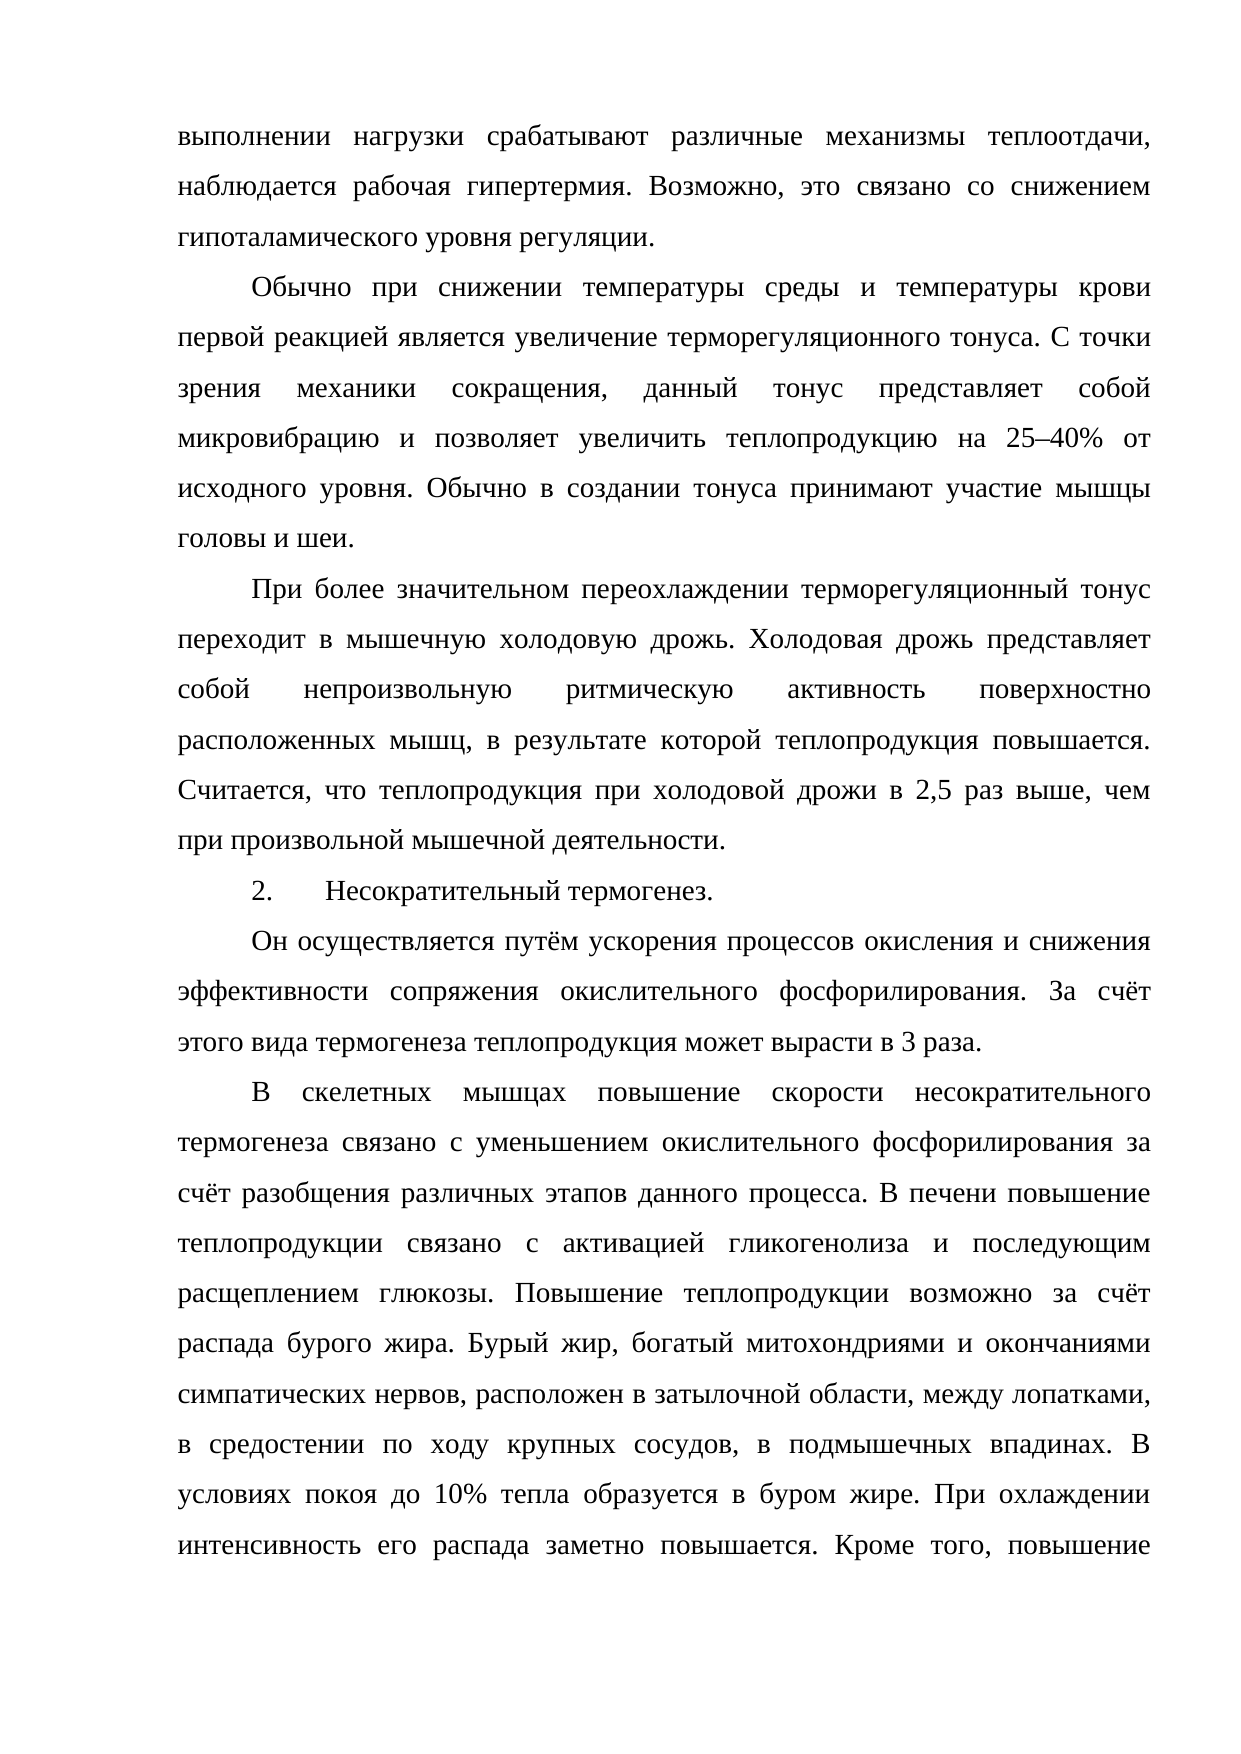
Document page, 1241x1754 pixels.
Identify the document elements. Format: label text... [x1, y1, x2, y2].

text Обычно при снижении температуры среды и температуры крови первой реакцией является увеличение терморегуляционного тонуса. С точки зрения механики сокращения, данный тонус представляет собой микровибрацию и позволяет увеличить теплопродукцию на 25–40% от исходного уровня. Обычно в создании тонуса принимают участие мышцы головы и шеи. [177, 269, 1152, 554]
list Несократительный термогенез. [177, 873, 1152, 906]
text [177, 1074, 1152, 1560]
text При более значительном переохлаждении терморегуляционный тонус переходит в мышечную холодовую дрожь. Холодовая дрожь представляет собой непроизвольную ритмическую активность поверхностно расположенных мышц, в результате которой теплопродукция повышается. Считается, что теплопродукция при холодовой дрожи в 2,5 раз выше, чем при произвольной мышечной деятельности. [177, 571, 1152, 856]
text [177, 118, 1152, 252]
text Он осуществляется путём ускорения процессов окисления и снижения эффективности сопряжения окислительного фосфорилирования. За счёт этого вида термогенеза теплопродукция может вырасти в 3 раза. [177, 923, 1152, 1057]
